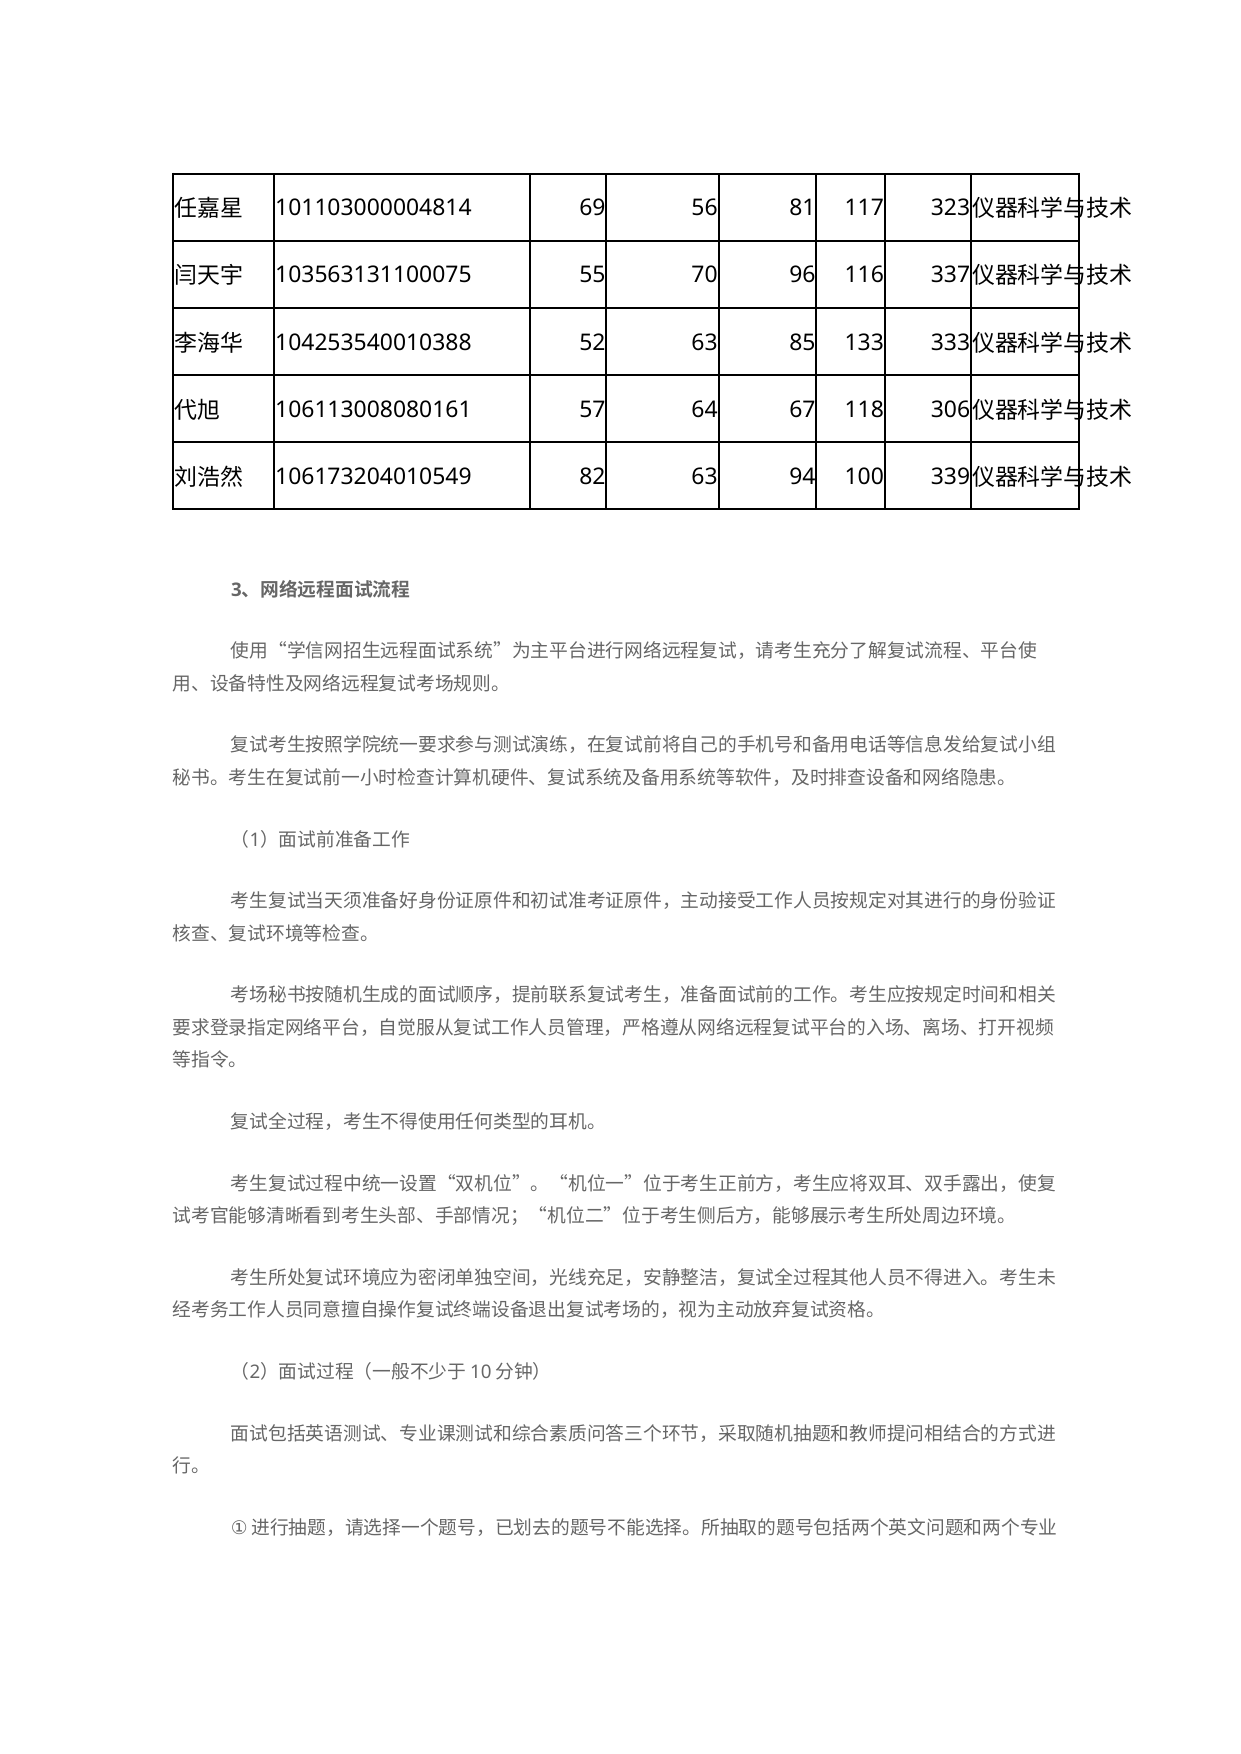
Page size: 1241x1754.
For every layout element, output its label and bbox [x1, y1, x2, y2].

table_cell [162, 162, 1078, 1553]
